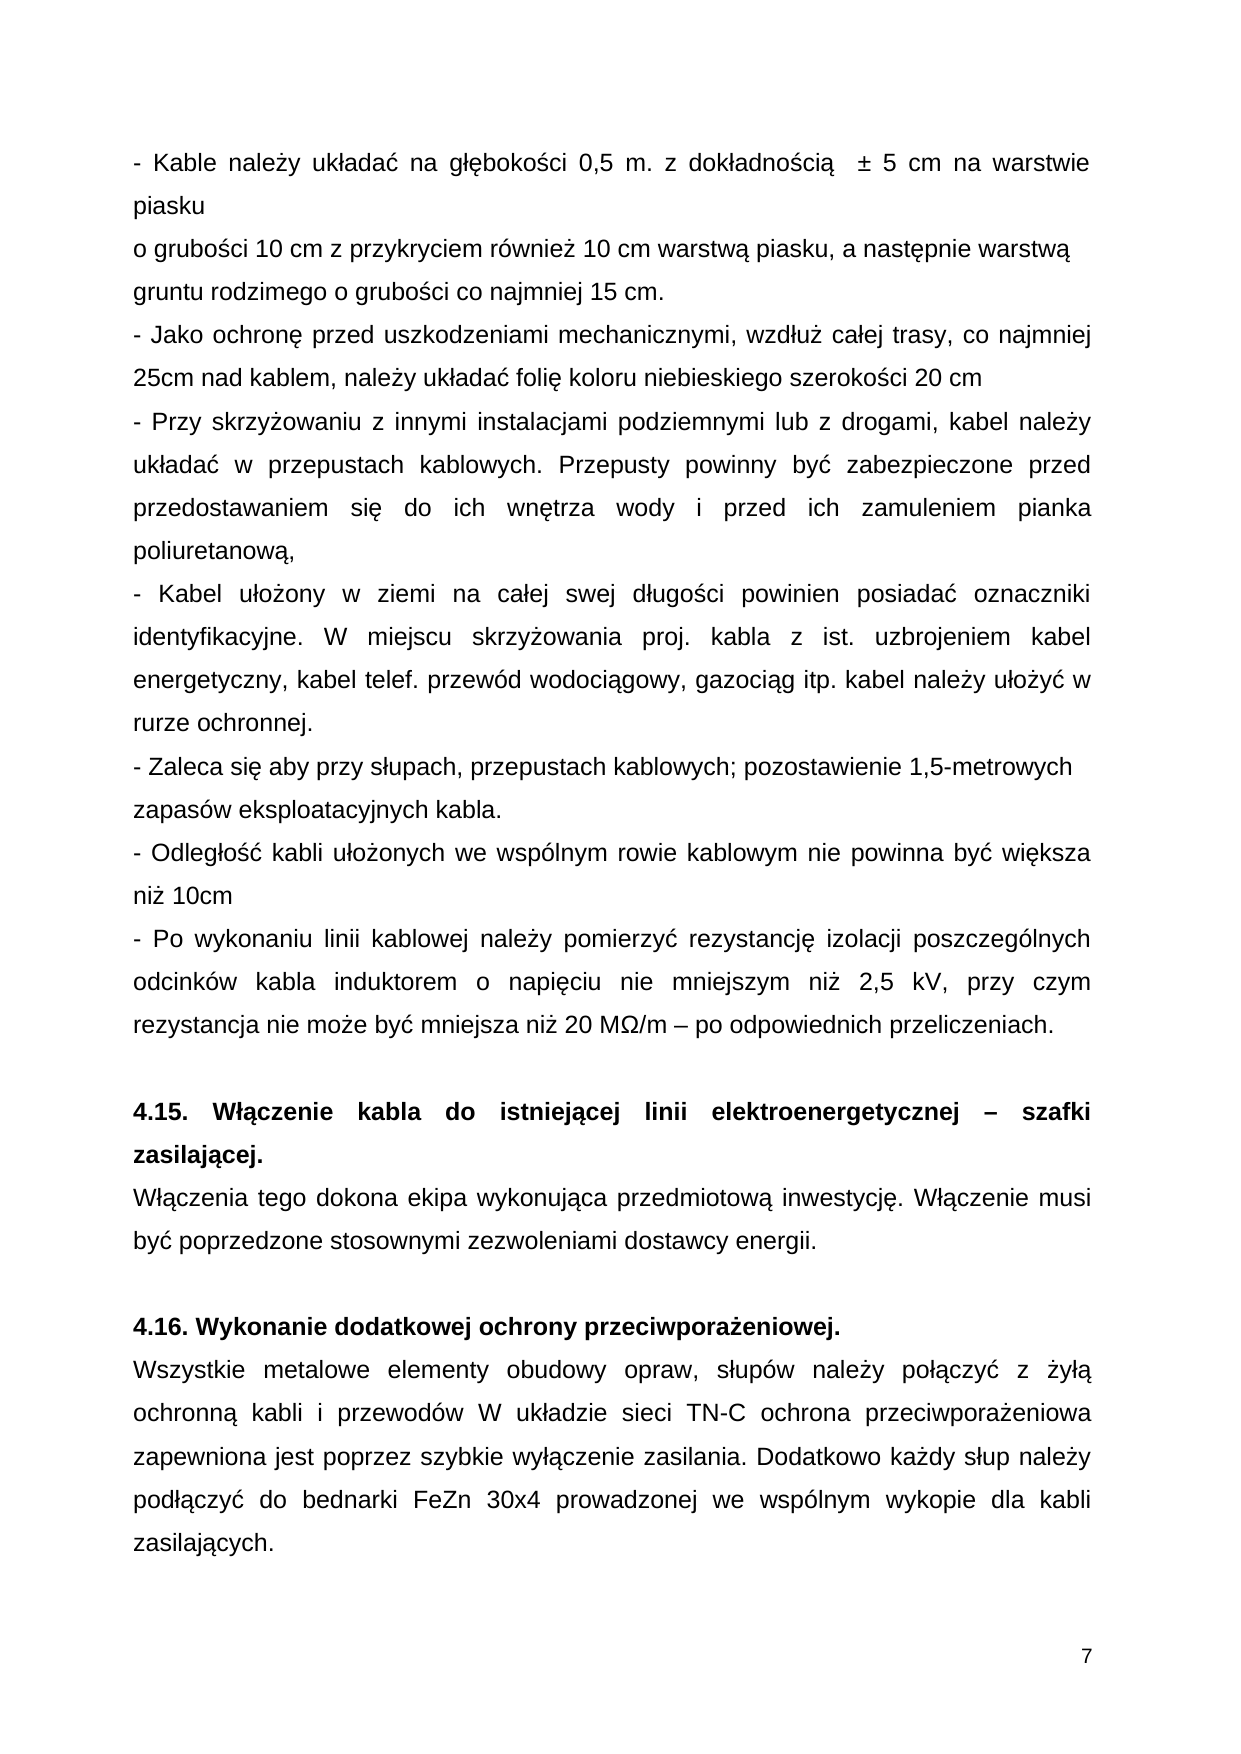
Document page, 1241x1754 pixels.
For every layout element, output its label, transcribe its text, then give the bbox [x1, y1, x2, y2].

text Włączenia tego dokona ekipa wykonująca przedmiotową inwestycję. Włączenie musi być poprzedzone stosownymi zezwoleniami dostawcy energii. [133, 1183, 1092, 1254]
text - Jako ochronę przed uszkodzeniami mechanicznymi, wzdłuż całej trasy, co najmniej 25cm nad kablem, należy układać folię koloru niebieskiego szerokości 20 cm [133, 320, 1092, 392]
text - Kable należy układać na głębokości 0,5 m. z dokładnością ± 5 cm na warstwie piasku o grubości 10 cm z przykryciem również 10 cm warstwą piasku, a następnie warstwą [133, 148, 1092, 263]
text - Przy skrzyżowaniu z innymi instalacjami podziemnymi lub z drogami, kabel należy układać w przepustach kablowych. Przepusty powinny być zabezpieczone przed przedostawaniem się do ich wnętrza wody i przed ich zamuleniem pianka poliuretanową, [133, 406, 1092, 564]
text 4.16. Wykonanie dodatkowej ochrony przeciwporażeniowej. [133, 1312, 1092, 1341]
text zapasów eksploatacyjnych kabla. [133, 794, 1092, 823]
text - Kabel ułożony w ziemi na całej swej długości powinien posiadać oznaczniki identyfikacyjne. W miejscu skrzyżowania proj. kabla z ist. uzbrojeniem kabel energetyczny, kabel telef. przewód wodociągowy, gazociąg itp. kabel należy ułożyć w rurze ochronnej. [133, 579, 1092, 737]
text - Odległość kabli ułożonych we wspólnym rowie kablowym nie powinna być większa niż 10cm [133, 838, 1092, 909]
text Wszystkie metalowe elementy obudowy opraw, słupów należy połączyć z żyłą ochronną kabli i przewodów W układzie sieci TN-C ochrona przeciwporażeniowa zapewniona jest poprzez szybkie wyłączenie zasilania. Dodatkowo każdy słup należy podłączyć do bednarki FeZn 30x4 prowadzonej we wspólnym wykopie dla kabli zasilających. [133, 1355, 1092, 1556]
text - Zaleca się aby przy słupach, przepustach kablowych; pozostawienie 1,5-metrowych [133, 751, 1092, 780]
text 4.15. Włączenie kabla do istniejącej linii elektroenergetycznej – szafki zasilającej. [133, 1096, 1092, 1168]
text - Po wykonaniu linii kablowej należy pomierzyć rezystancję izolacji poszczególnych odcinków kabla induktorem o napięciu nie mniejszym niż 2,5 kV, przy czym rezystancja nie może być mniejsza niż 20 MΩ/m – po odpowiednich przeliczeniach. [133, 924, 1092, 1039]
text gruntu rodzimego o grubości co najmniej 15 cm. [133, 277, 1092, 306]
